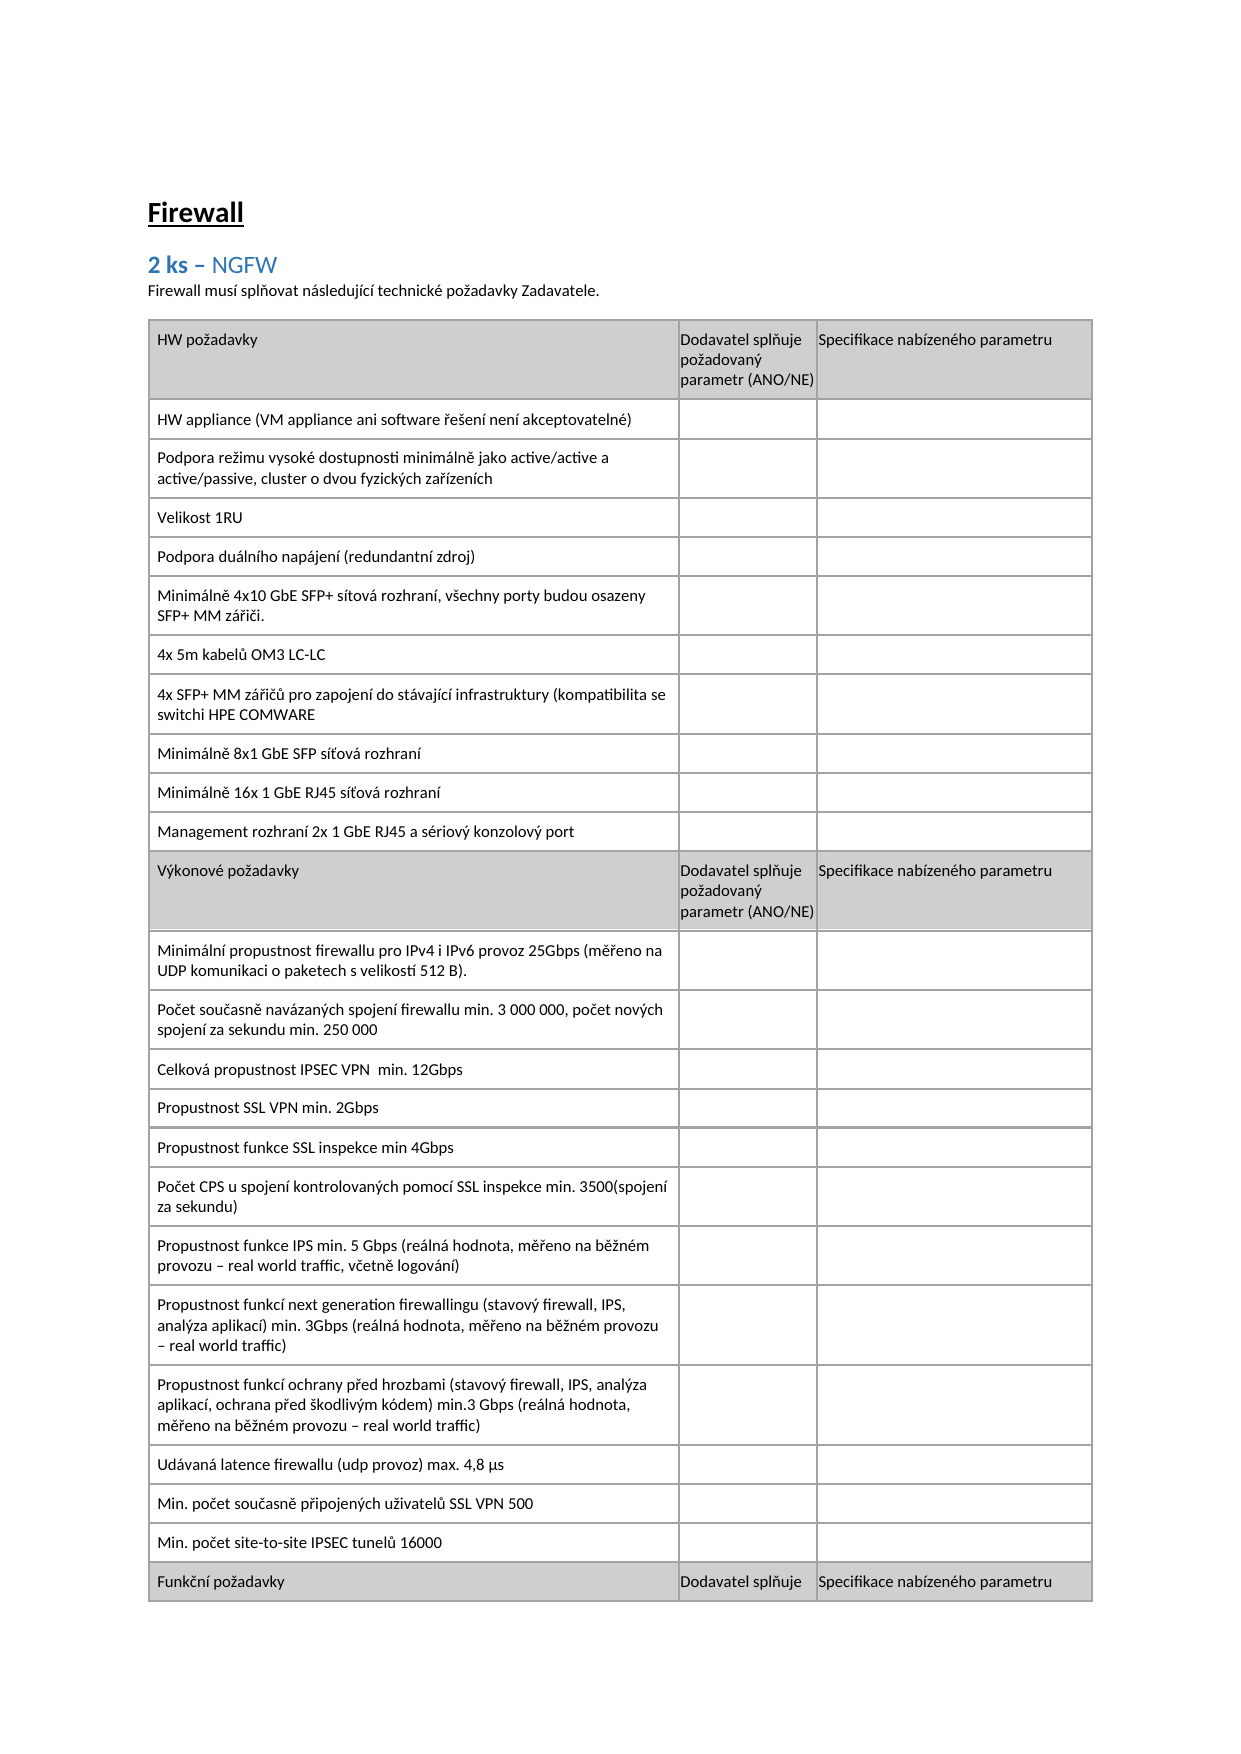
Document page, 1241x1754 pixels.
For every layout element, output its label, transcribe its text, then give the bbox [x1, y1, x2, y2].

table_cell Propustnost SSL VPN min. 2Gbps [150, 1090, 678, 1126]
table_cell Udávaná latence firewallu (udp provoz) max. 4,8 μs [150, 1446, 678, 1483]
table_cell Management rozhraní 2x 1 GbE RJ45 a sériový konzolový port [150, 813, 678, 850]
table_cell Propustnost funkcí ochrany před hrozbami (stavový firewall, IPS, analýza aplikací, ochrana před škodlivým kódem) min.3 Gbps (reálná hodnota, měřeno na běžném provozu – real world traffic) [150, 1366, 678, 1444]
table_cell [818, 675, 1091, 733]
table_cell [818, 991, 1091, 1048]
table_cell [680, 1129, 816, 1166]
table_cell [818, 400, 1091, 437]
table_cell [818, 1129, 1091, 1166]
table_cell Podpora režimu vysoké dostupnosti minimálně jako active/active a active/passive, cluster o dvou fyzických zařízeních [150, 440, 678, 497]
table_cell [680, 636, 816, 673]
table_cell [818, 1485, 1091, 1522]
table_cell Propustnost funkce IPS min. 5 Gbps (reálná hodnota, měřeno na běžném provozu – real world traffic, včetně logování) [150, 1227, 678, 1284]
table_cell [680, 1168, 816, 1225]
table_cell Celková propustnost IPSEC VPN min. 12Gbps [150, 1050, 678, 1087]
table_cell [818, 1050, 1091, 1087]
subtitle 2 ks – NGFW [148, 249, 1093, 280]
table_cell Minimálně 4x10 GbE SFP+ sítová rozhraní, všechny porty budou osazeny SFP+ MM zářiči. [150, 577, 678, 634]
table_cell [680, 1227, 816, 1284]
table_cell [680, 813, 816, 850]
table_header Specifikace nabízeného parametru [818, 321, 1091, 398]
table_cell Min. počet site-to-site IPSEC tunelů 16000 [150, 1524, 678, 1561]
table_cell HW appliance (VM appliance ani software řešení není akceptovatelné) [150, 400, 678, 437]
table_cell Minimální propustnost firewallu pro IPv4 i IPv6 provoz 25Gbps (měřeno na UDP komunikaci o paketech s velikostí 512 B). [150, 932, 678, 989]
table_cell [680, 1485, 816, 1522]
table_cell [818, 1090, 1091, 1126]
table_cell [818, 538, 1091, 575]
table_cell [680, 1446, 816, 1483]
table_cell [818, 774, 1091, 811]
table_header Dodavatel splňuje požadovaný parametr (ANO/NE) [680, 321, 816, 398]
table_cell [680, 577, 816, 634]
table_cell [680, 1366, 816, 1444]
table_cell [818, 577, 1091, 634]
table_cell Počet CPS u spojení kontrolovaných pomocí SSL inspekce min. 3500(spojení za sekundu) [150, 1168, 678, 1225]
table_cell Propustnost funkcí next generation firewallingu (stavový firewall, IPS, analýza aplikací) min. 3Gbps (reálná hodnota, měřeno na běžném provozu – real world traffic) [150, 1286, 678, 1364]
table_cell Minimálně 16x 1 GbE RJ45 síťová rozhraní [150, 774, 678, 811]
table_cell [818, 813, 1091, 850]
table_cell Podpora duálního napájení (redundantní zdroj) [150, 538, 678, 575]
table_cell [818, 1446, 1091, 1483]
text Firewall musí splňovat následující technické požadavky Zadavatele. [148, 280, 1093, 300]
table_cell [680, 1563, 816, 1600]
table_cell [680, 400, 816, 437]
table_cell [680, 499, 816, 536]
table_cell [680, 1524, 816, 1561]
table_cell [818, 1563, 1091, 1600]
table_cell Výkonové požadavky [150, 852, 678, 929]
table_cell 4x 5m kabelů OM3 LC-LC [150, 636, 678, 673]
table_cell [680, 440, 816, 497]
table_cell [818, 1524, 1091, 1561]
table_cell Funkční požadavky [150, 1563, 678, 1600]
table_cell [818, 932, 1091, 989]
table_cell Minimálně 8x1 GbE SFP síťová rozhraní [150, 735, 678, 772]
table_cell [680, 1050, 816, 1087]
table_cell [818, 735, 1091, 772]
table_cell Specifikace nabízeného parametru [818, 852, 1091, 929]
table_cell [818, 1286, 1091, 1364]
table_cell [818, 1168, 1091, 1225]
table_cell [680, 675, 816, 733]
table_cell [818, 636, 1091, 673]
table_cell [818, 1366, 1091, 1444]
table_cell Propustnost funkce SSL inspekce min 4Gbps [150, 1129, 678, 1166]
table_cell [818, 440, 1091, 497]
table_cell [680, 1090, 816, 1126]
table_header HW požadavky [150, 321, 678, 398]
table_cell Min. počet současně připojených uživatelů SSL VPN 500 [150, 1485, 678, 1522]
table_cell [680, 538, 816, 575]
table_cell Počet současně navázaných spojení firewallu min. 3 000 000, počet nových spojení za sekundu min. 250 000 [150, 991, 678, 1048]
table_cell [680, 932, 816, 989]
table_cell [680, 735, 816, 772]
table_cell [818, 499, 1091, 536]
table_cell Dodavatel splňuje požadovaný parametr (ANO/NE) [680, 852, 816, 929]
text Firewall [148, 194, 1093, 230]
table_cell [680, 991, 816, 1048]
table_cell [680, 1286, 816, 1364]
table_cell Velikost 1RU [150, 499, 678, 536]
table_cell 4x SFP+ MM zářičů pro zapojení do stávající infrastruktury (kompatibilita se switchi HPE COMWARE [150, 675, 678, 733]
table_cell [818, 1227, 1091, 1284]
table_cell [680, 774, 816, 811]
